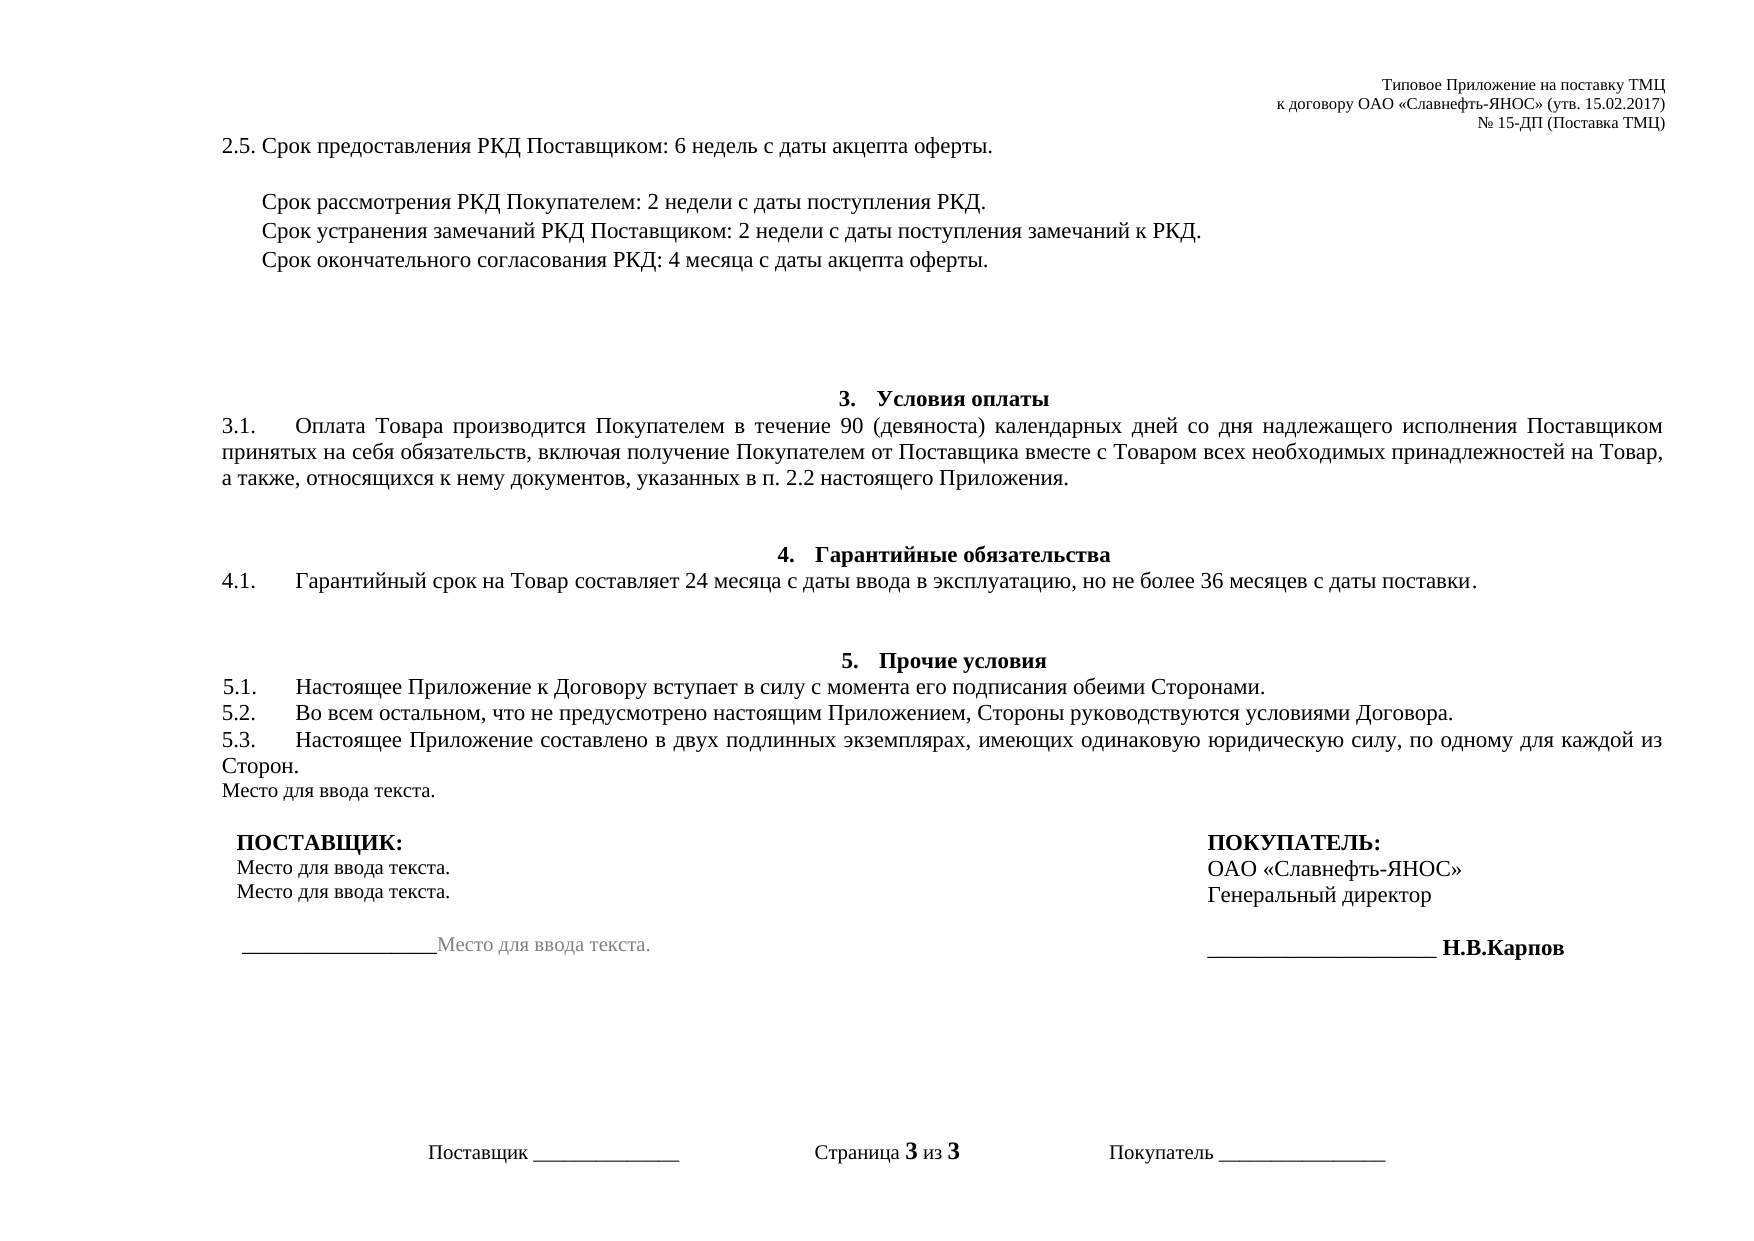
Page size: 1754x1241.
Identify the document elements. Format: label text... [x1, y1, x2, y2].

text 5.1. Настоящее Приложение к Договору вступает в силу с момента его подписания обеими Сторонами. [223, 673, 1665, 699]
text 5.3. Настоящее Приложение составлено в двух подлинных экземплярах, имеющих одинаковую юридическую силу, по одному для каждой из Сторон. [222, 726, 1665, 778]
table_header ПОКУПАТЕЛЬ: ОАО «Славнефть-ЯНОС» Генеральный директор ____________________ [1196, 829, 1734, 983]
list Условия оплаты [223, 385, 1665, 412]
table_header ПОСТАВЩИК: [135, 829, 1196, 983]
text 5.2. Во всем остальном, что не предусмотрено настоящим Приложением, Стороны руководствуются условиями Договора. [222, 699, 1665, 726]
list Прочие условия [223, 647, 1665, 673]
text 4.1. Гарантийный срок на Товар . [207, 568, 1665, 594]
text 3.1. [222, 412, 1665, 491]
list Гарантийные обязательства [223, 541, 1665, 568]
